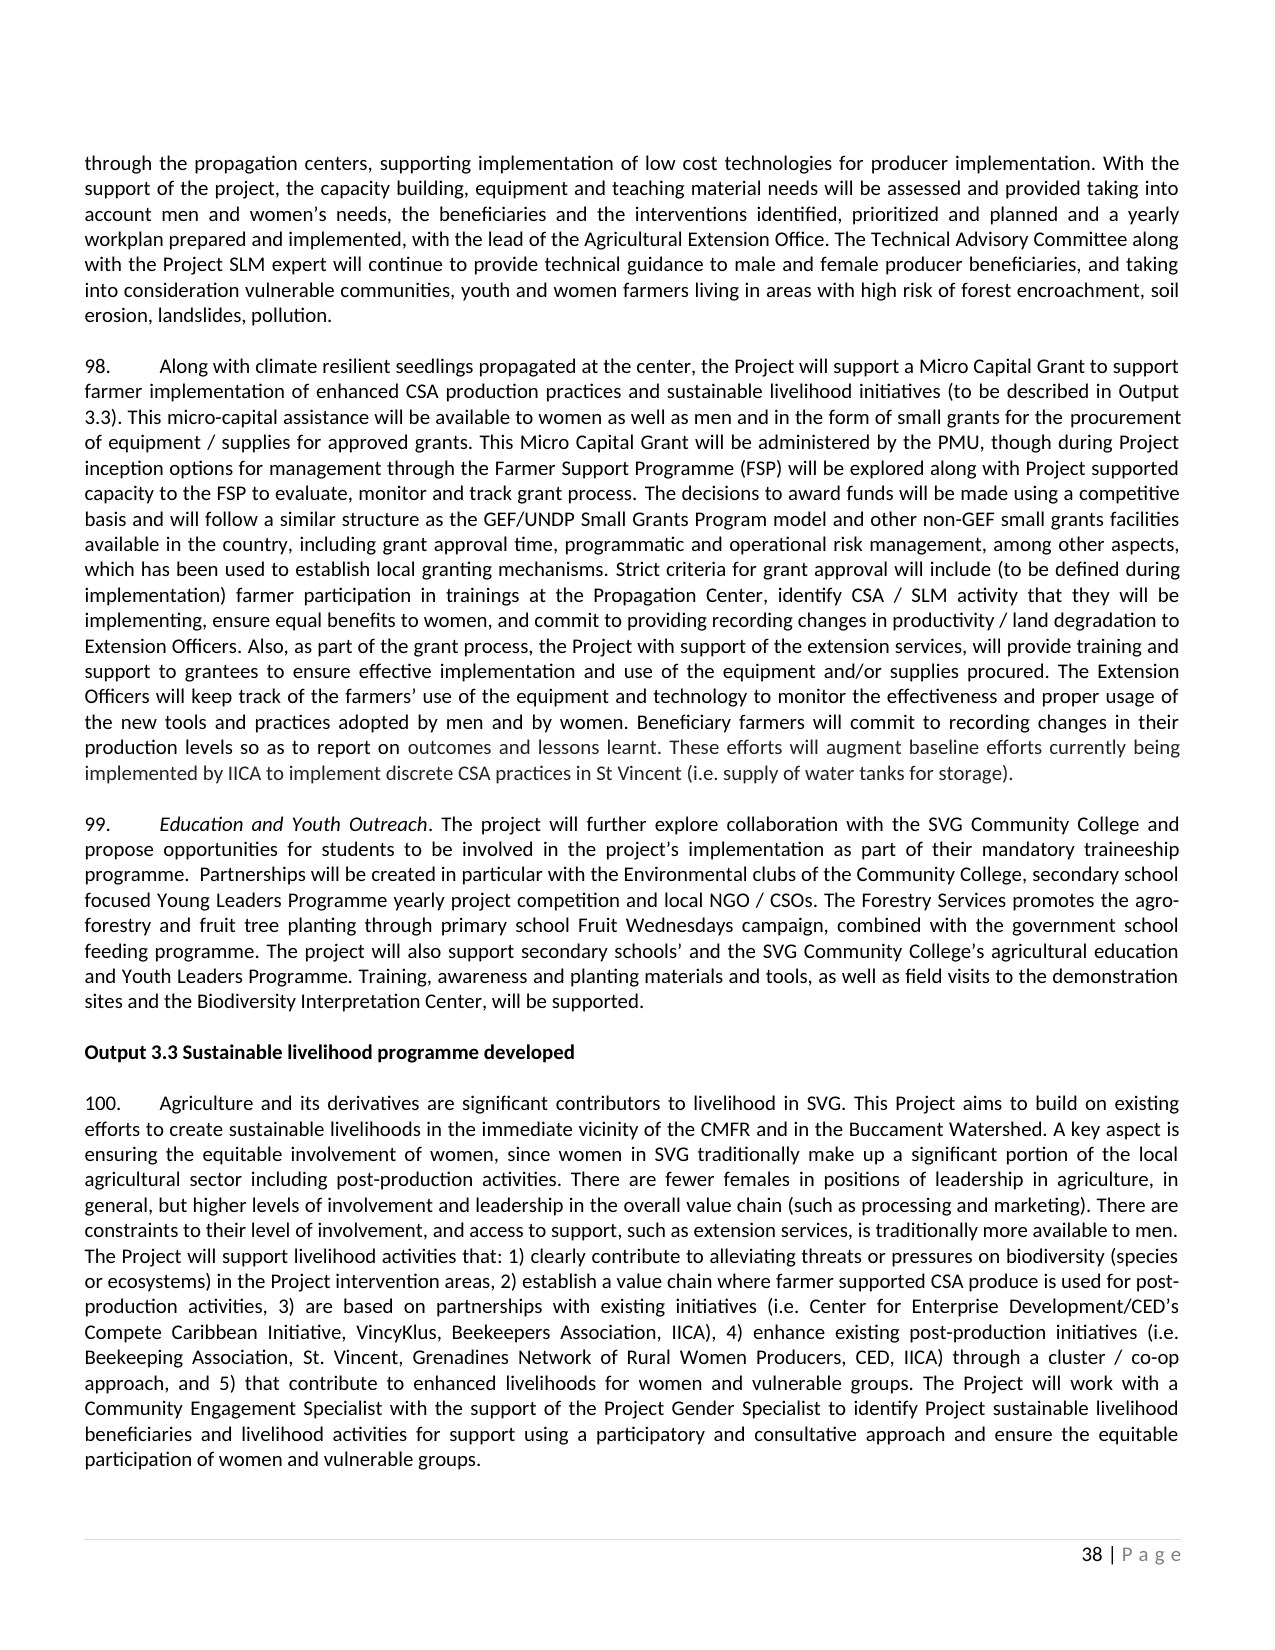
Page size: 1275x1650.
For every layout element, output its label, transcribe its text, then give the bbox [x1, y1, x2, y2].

list Along with climate resilient seedlings propagated at the center, the Project will support a Micro Capital Grant to support farmer implementation of enhanced CSA production practices and sustainable livelihood initiatives (to be described in Output 3.3). This micro-capital assistance will be available to women as well as men and in the form of small grants for the procurement of equipment / supplies for approved grants. This Micro Capital Grant will be administered by the PMU, though during Project inception options for management through the Farmer Support Programme (FSP) will be explored along with Project supported capacity to the FSP to evaluate, monitor and track grant process. The decisions to award funds will be made using a competitive basis and will follow a similar structure as the GEF/UNDP Small Grants Program model and other non-GEF small grants facilities available in the country, including grant approval time, programmatic and operational risk management, among other aspects, which has been used to establish local granting mechanisms. Strict criteria for grant approval will include (to be defined during implementation) farmer participation in trainings at the Propagation Center, identify CSA / SLM activity that they will be implementing, ensure equal benefits to women, and commit to providing recording changes in productivity / land degradation to Extension Officers. Also, as part of the grant process, the Project with support of the extension services, will provide training and support to grantees to ensure effective implementation and use of the equipment and/or supplies procured. The Extension Officers will keep track of the farmers’ use of the equipment and technology to monitor the effectiveness and proper usage of the new tools and practices adopted by men and by women. Beneficiary farmers will commit to recording changes in their production levels so as to report on outcomes and lessons learnt. These efforts will augment baseline efforts currently being implemented by IICA to implement discrete CSA practices in St Vincent (i.e. supply of water tanks for storage). [84, 353, 1181, 785]
list Agriculture and its derivatives are significant contributors to livelihood in SVG. This Project aims to build on existing efforts to create sustainable livelihoods in the immediate vicinity of the CMFR and in the Buccament Watershed. A key aspect is ensuring the equitable involvement of women, since women in SVG traditionally make up a significant portion of the local agricultural sector including post-production activities. There are fewer females in positions of leadership in agriculture, in general, but higher levels of involvement and leadership in the overall value chain (such as processing and marketing). There are constraints to their level of involvement, and access to support, such as extension services, is traditionally more available to men. The Project will support livelihood activities that: 1) clearly contribute to alleviating threats or pressures on biodiversity (species or ecosystems) in the Project intervention areas, 2) establish a value chain where farmer supported CSA produce is used for post-production activities, 3) are based on partnerships with existing initiatives (i.e. Center for Enterprise Development/CED’s Compete Caribbean Initiative, VincyKlus, Beekeepers Association, IICA), 4) enhance existing post-production initiatives (i.e. Beekeeping Association, St. Vincent, Grenadines Network of Rural Women Producers, CED, IICA) through a cluster / co-op approach, and 5) that contribute to enhanced livelihoods for women and vulnerable groups. The Project will work with a Community Engagement Specialist with the support of the Project Gender Specialist to identify Project sustainable livelihood beneficiaries and livelihood activities for support using a participatory and consultative approach and ensure the equitable participation of women and vulnerable groups. [84, 1090, 1181, 1472]
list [84, 150, 1181, 328]
list Education and Youth Outreach. The project will further explore collaboration with the SVG Community College and propose opportunities for students to be involved in the project’s implementation as part of their mandatory traineeship programme. Partnerships will be created in particular with the Environmental clubs of the Community College, secondary school focused Young Leaders Programme yearly project competition and local NGO / CSOs. The Forestry Services promotes the agro-forestry and fruit tree planting through primary school Fruit Wednesdays campaign, combined with the government school feeding programme. The project will also support secondary schools’ and the SVG Community College’s agricultural education and Youth Leaders Programme. Training, awareness and planting materials and tools, as well as field visits to the demonstration sites and the Biodiversity Interpretation Center, will be supported. [84, 811, 1181, 1014]
text Output 3.3 Sustainable livelihood programme developed [84, 1039, 1181, 1065]
